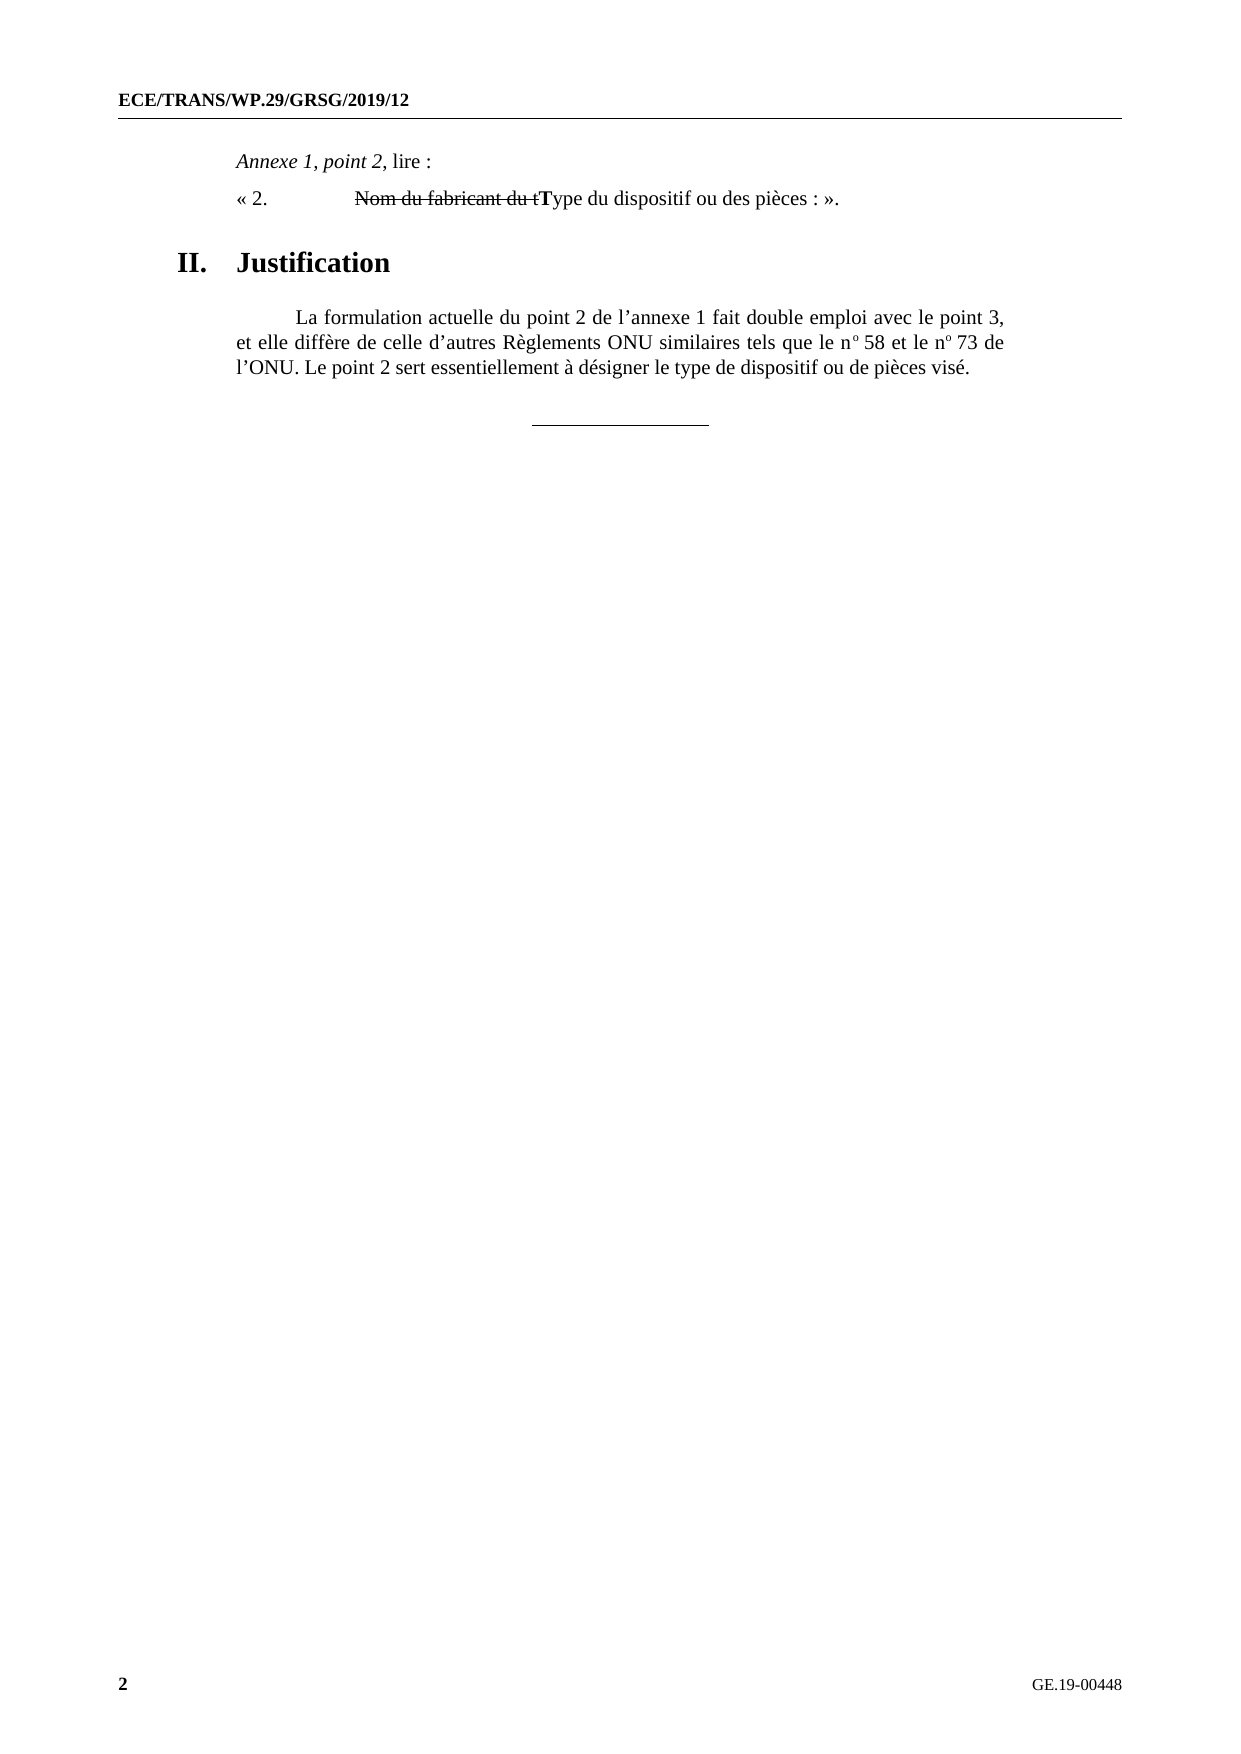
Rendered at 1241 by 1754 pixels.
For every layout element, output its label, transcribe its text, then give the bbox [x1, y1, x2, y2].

text La formulation actuelle du point 2 de l’annexe 1 fait double emploi avec le point 3, et elle diffère de celle d’autres Règlements ONU similaires tels que le no 58 et le no 73 de l’ONU. Le point 2 sert essentiellement à désigner le type de dispositif ou de pièces visé. [236, 304, 1004, 379]
text Annexe 1, point 2, lire : [236, 148, 1004, 173]
text « 2. Nom du fabricant du tType du dispositif ou des pièces : ». [236, 185, 1004, 210]
text II. Justification [118, 248, 1004, 279]
